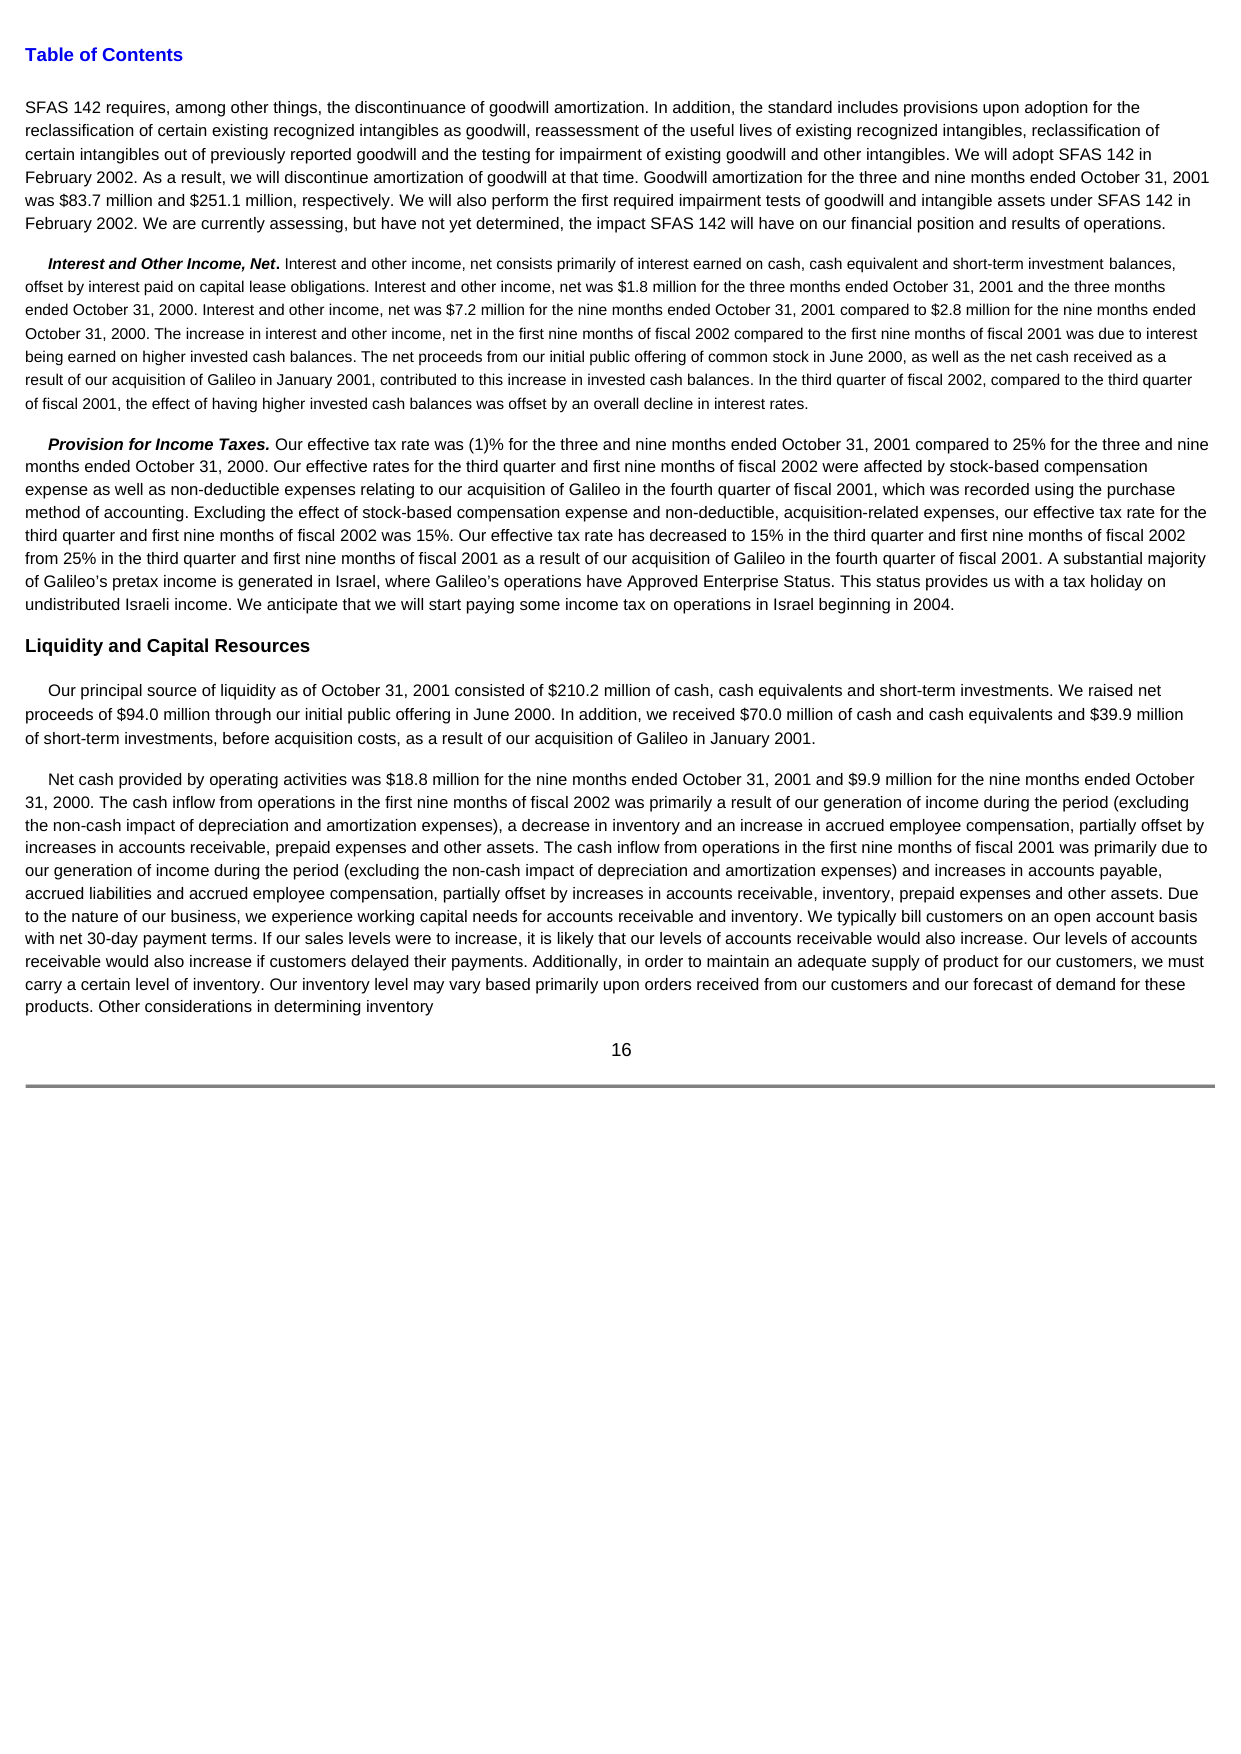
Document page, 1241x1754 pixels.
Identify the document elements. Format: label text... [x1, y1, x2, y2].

text Table of Contents [25, 44, 1215, 65]
text Interest and Other Income, Net. Interest and other income, net consists primarily of interest earned on cash, cash equivalent and short-term investment balances, offset by interest paid on capital lease obligations. Interest and other income, net was $1.8 million for the three months ended October 31, 2001 and the three months ended October 31, 2000. Interest and other income, net was $7.2 million for the nine months ended October 31, 2001 compared to $2.8 million for the nine months ended October 31, 2000. The increase in interest and other income, net in the first nine months of fiscal 2002 compared to the first nine months of fiscal 2001 was due to interest being earned on higher invested cash balances. The net proceeds from our initial public offering of common stock in June 2000, as well as the net cash received as a result of our acquisition of Galileo in January 2001, contributed to this increase in invested cash balances. In the third quarter of fiscal 2002, compared to the third quarter of fiscal 2001, the effect of having higher invested cash balances was offset by an overall decline in interest rates. [25, 254, 1209, 412]
text SFAS 142 requires, among other things, the discontinuance of goodwill amortization. In addition, the standard includes provisions upon adoption for the reclassification of certain existing recognized intangibles as goodwill, reassessment of the useful lives of existing recognized intangibles, reclassification of certain intangibles out of previously reported goodwill and the testing for impairment of existing goodwill and other intangibles. We will adopt SFAS 142 in February 2002. As a result, we will discontinue amortization of goodwill at that time. Goodwill amortization for the three and nine months ended October 31, 2001 was $83.7 million and $251.1 million, respectively. We will also perform the first required impairment tests of goodwill and intangible assets under SFAS 142 in February 2002. We are currently assessing, but have not yet determined, the impact SFAS 142 will have on our financial position and results of operations. [25, 98, 1211, 233]
text Our principal source of liquidity as of October 31, 2001 consisted of $210.2 million of cash, cash equivalents and short-term investments. We raised net proceeds of $94.0 million through our initial public offering in June 2000. In addition, we received $70.0 million of cash and cash equivalents and $39.9 million of short-term investments, before acquisition costs, as a result of our acquisition of Galileo in January 2001. [25, 681, 1199, 748]
picture [25, 1084, 1215, 1088]
text Liquidity and Capital Resources [25, 635, 1215, 657]
text Net cash provided by operating activities was $18.8 million for the nine months ended October 31, 2001 and $9.9 million for the nine months ended October 31, 2000. The cash inflow from operations in the first nine months of fiscal 2002 was primarily a result of our generation of income during the period (excluding the non-cash impact of depreciation and amortization expenses), a decrease in inventory and an increase in accrued employee compensation, partially offset by increases in accounts receivable, prepaid expenses and other assets. The cash inflow from operations in the first nine months of fiscal 2001 was primarily due to our generation of income during the period (excluding the non-cash impact of depreciation and amortization expenses) and increases in accounts payable, accrued liabilities and accrued employee compensation, partially offset by increases in accounts receivable, inventory, prepaid expenses and other assets. Due to the nature of our business, we experience working capital needs for accounts receivable and inventory. We typically bill customers on an open account basis with net 30-day payment terms. If our sales levels were to increase, it is likely that our levels of accounts receivable would also increase. Our levels of accounts receivable would also increase if customers delayed their payments. Additionally, in order to maintain an adequate supply of product for our customers, we must carry a certain level of inventory. Our inventory level may vary based primarily upon orders received from our customers and our forecast of demand for these products. Other considerations in determining inventory [25, 770, 1211, 1016]
text 16 [25, 1039, 1217, 1060]
text Provision for Income Taxes. Our effective tax rate was (1)% for the three and nine months ended October 31, 2001 compared to 25% for the three and nine months ended October 31, 2000. Our effective rates for the third quarter and first nine months of fiscal 2002 were affected by stock-based compensation expense as well as non-deductible expenses relating to our acquisition of Galileo in the fourth quarter of fiscal 2001, which was recorded using the purchase method of accounting. Excluding the effect of stock-based compensation expense and non-deductible, acquisition-related expenses, our effective tax rate for the third quarter and first nine months of fiscal 2002 was 15%. Our effective tax rate has decreased to 15% in the third quarter and first nine months of fiscal 2002 from 25% in the third quarter and first nine months of fiscal 2001 as a result of our acquisition of Galileo in the fourth quarter of fiscal 2001. A substantial majority of Galileo’s pretax income is generated in Israel, where Galileo’s operations have Approved Enterprise Status. This status provides us with a tax holiday on undistributed Israeli income. We anticipate that we will start paying some income tax on operations in Israel beginning in 2004. [25, 434, 1215, 614]
